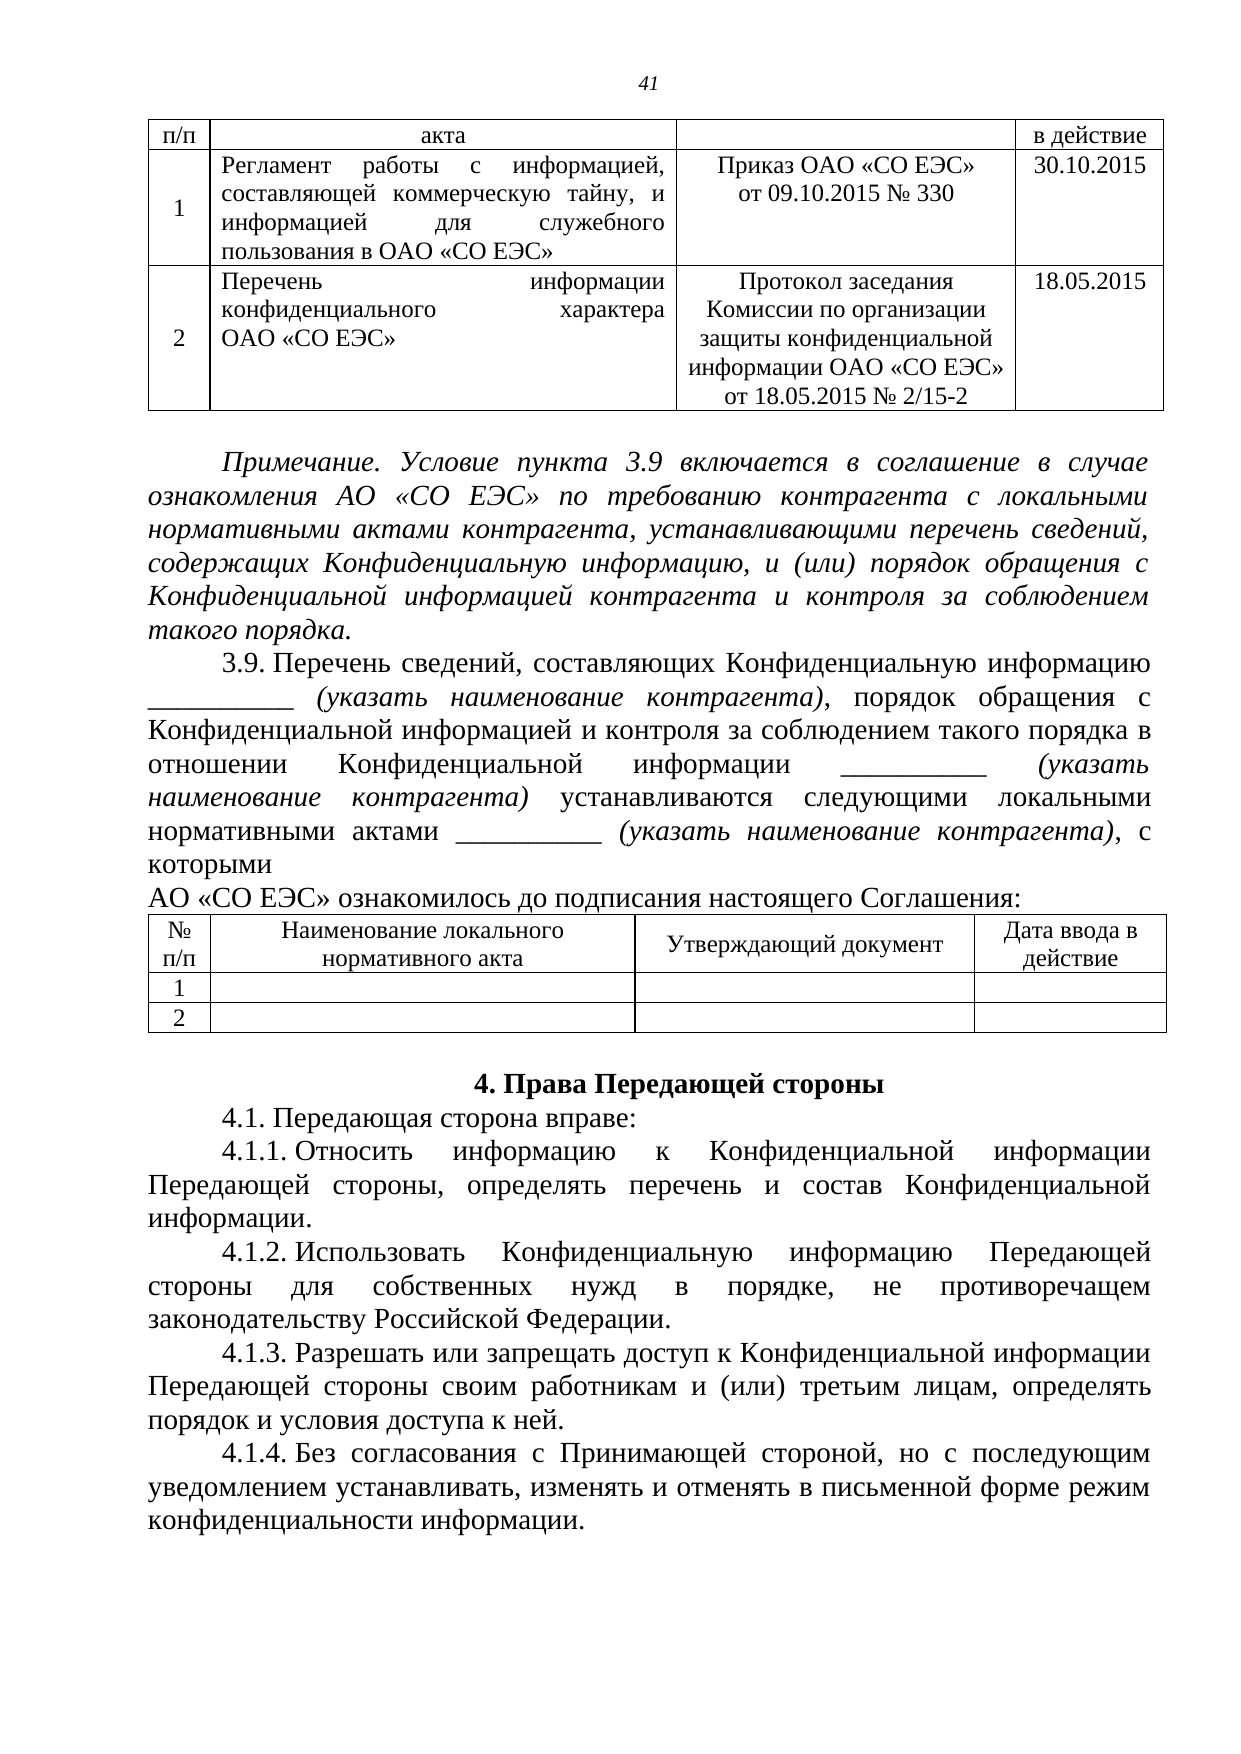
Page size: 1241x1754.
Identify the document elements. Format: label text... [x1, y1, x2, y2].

table_cell [636, 1003, 974, 1032]
table_cell 2 [149, 266, 209, 409]
table_cell 1 [149, 150, 209, 265]
table_cell 18.05.2015 [1016, 266, 1163, 409]
table_cell Перечень информации конфиденциального характера ОАО «СО ЕЭС» [211, 266, 676, 409]
table_cell 2 [149, 1003, 210, 1032]
text 3.9. Перечень сведений, составляющих Конфиденциальную информацию __________ (указать наименование контрагента), порядок обращения с Конфиденциальной информацией и контроля за соблюдением такого порядка в отношении Конфиденциальной информации __________ (указать наименование контрагента) устанавливаются следующими локальными нормативными актами __________ (указать наименование контрагента), с которыми АО «СО ЕЭС» ознакомилось до подписания настоящего Соглашения: [148, 645, 1152, 914]
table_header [677, 120, 1015, 149]
text 4. Права Передающей стороны [148, 1066, 1152, 1100]
table_cell Протокол заседания Комиссии по организации защиты конфиденциальной информации ОАО «СО ЕЭС» от 18.05.2015 № 2/15-2 [677, 266, 1015, 409]
table_header № п/п [149, 120, 209, 149]
text 4.1.3. Разрешать или запрещать доступ к Конфиденциальной информации Передающей стороны своим работникам и (или) третьим лицам, определять порядок и условия доступа к ней. [148, 1335, 1152, 1435]
table_cell Регламент работы с информацией, составляющей коммерческую тайну, и информацией для служебного пользования в ОАО «СО ЕЭС» [211, 150, 676, 265]
table_cell [636, 973, 974, 1002]
text 4.1.4. Без согласования с Принимающей стороной, но с последующим уведомлением устанавливать, изменять и отменять в письменной форме режим конфиденциальности информации. [148, 1435, 1152, 1536]
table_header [211, 120, 676, 149]
text 4.1.1. Относить информацию к Конфиденциальной информации Передающей стороны, определять перечень и состав Конфиденциальной информации. [148, 1133, 1152, 1234]
table_cell Приказ ОАО «СО ЕЭС» от 09.10.2015 № 330 [677, 150, 1015, 265]
table_header № п/п [149, 915, 210, 972]
table_header Дата ввода в действие [975, 915, 1166, 972]
table_cell [211, 1003, 634, 1032]
text 4.1. Передающая сторона вправе: [148, 1100, 1152, 1133]
table_cell 30.10.2015 [1016, 150, 1163, 265]
table_cell [975, 973, 1166, 1002]
table_header Наименование локального нормативного акта [211, 915, 634, 972]
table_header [1016, 120, 1163, 149]
text Примечание. Условие пункта 3.9 включается в соглашение в случае ознакомления АО «СО ЕЭС» по требованию контрагента с локальными нормативными актами контрагента, устанавливающими перечень сведений, содержащих Конфиденциальную информацию, и (или) порядок обращения с Конфиденциальной информацией контрагента и контроля за соблюдением такого порядка. [148, 444, 1152, 645]
table_cell [211, 973, 634, 1002]
table_header Утверждающий документ [636, 915, 974, 972]
text 4.1.2. Использовать Конфиденциальную информацию Передающей стороны для собственных нужд в порядке, не противоречащем законодательству Российской Федерации. [148, 1234, 1152, 1335]
table_cell [975, 1003, 1166, 1032]
table_cell 1 [149, 973, 210, 1002]
